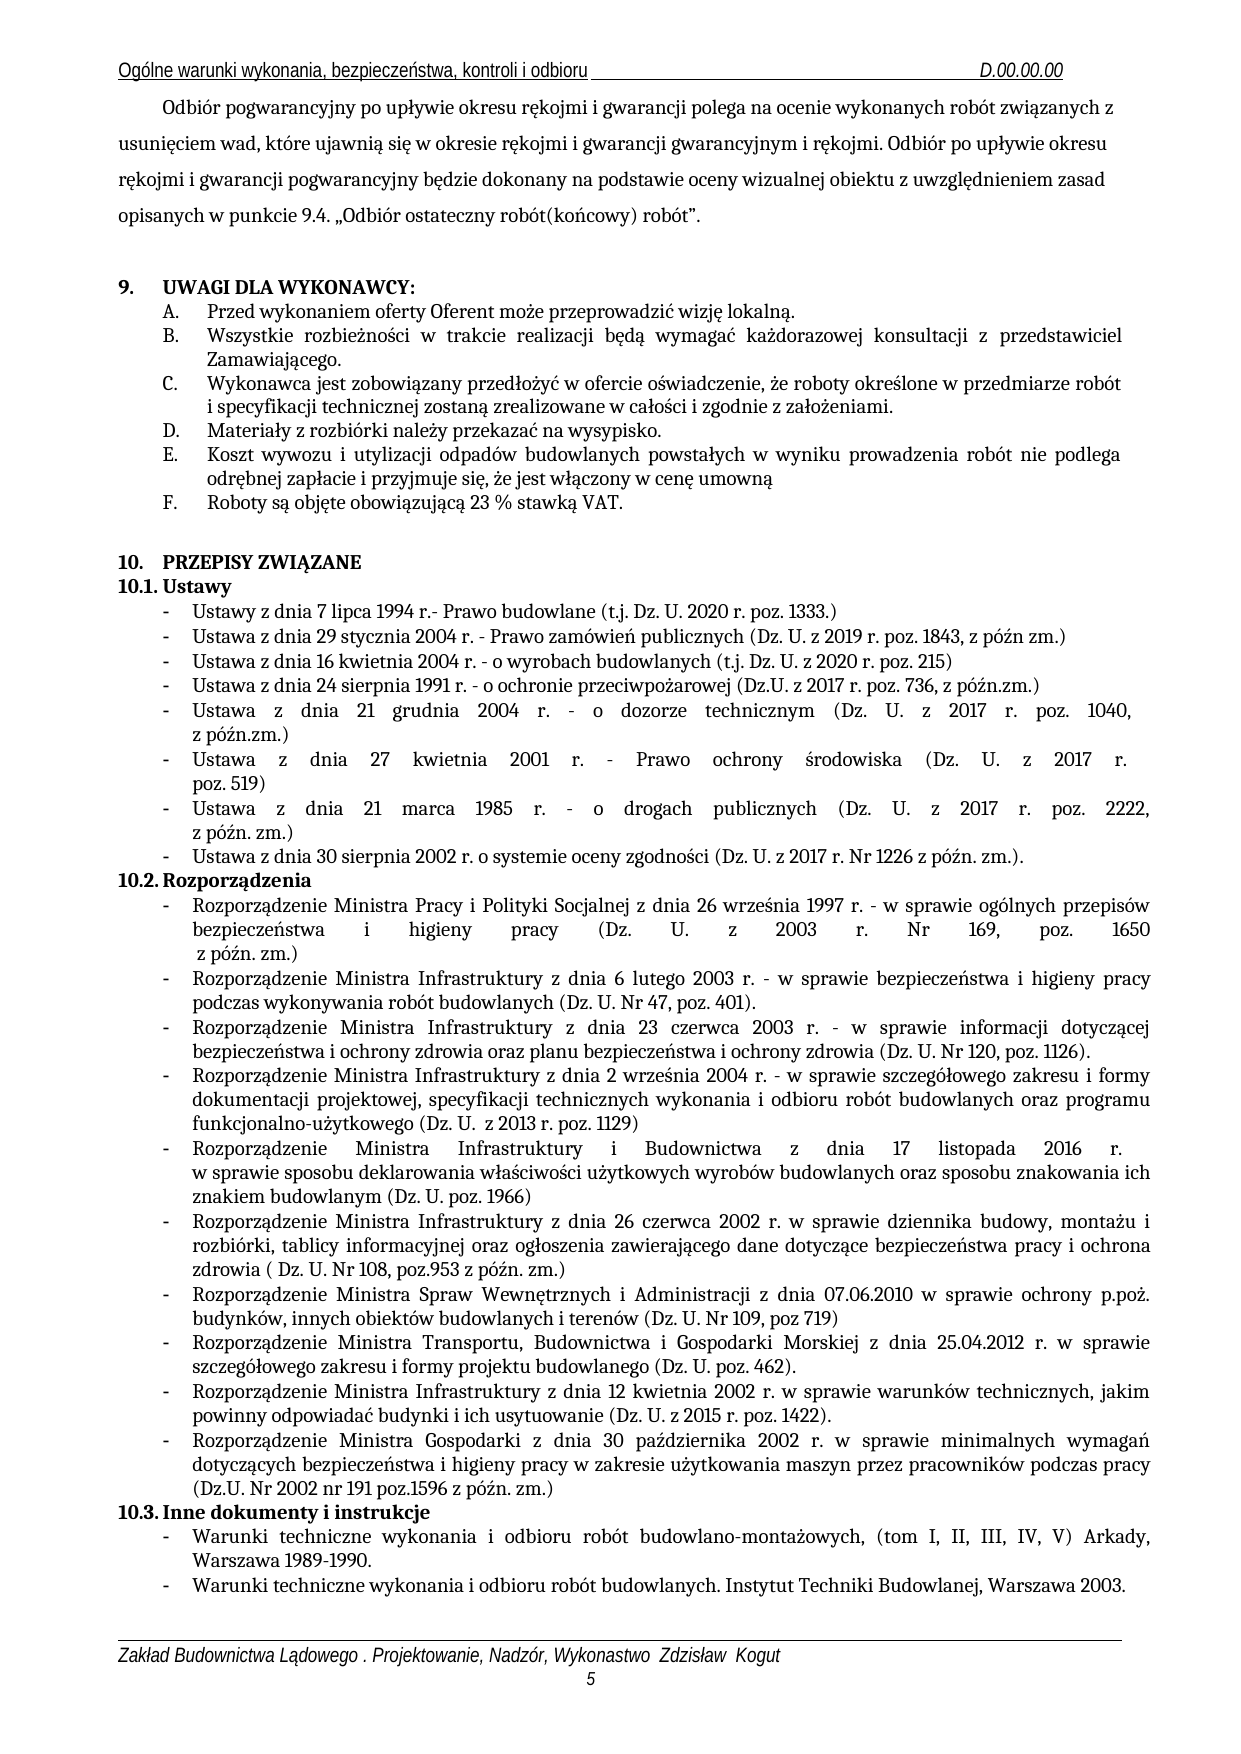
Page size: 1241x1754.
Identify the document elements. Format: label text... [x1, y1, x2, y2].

list PRZEPISY ZWIĄZANE [118, 551, 1119, 575]
list Ustawa z dnia 24 sierpnia 1991 r. - o ochronie przeciwpożarowej (Dz.U. z 2017 r. poz. 736, z późn.zm.) [162, 673, 1152, 698]
list Roboty są objęte obowiązującą 23 % stawką VAT. [162, 491, 1122, 515]
list Materiały z rozbiórki należy przekazać na wysypisko. [162, 419, 1122, 443]
list Rozporządzenia [118, 869, 1119, 893]
list Wykonawca jest zobowiązany przedłożyć w ofercie oświadczenie, że roboty określone w przedmiarze robót i specyfikacji technicznej zostaną zrealizowane w całości i zgodnie z założeniami. [162, 371, 1122, 419]
list Rozporządzenie Ministra Infrastruktury z dnia 2 września 2004 r. - w sprawie szczegółowego zakresu i formy dokumentacji projektowej, specyfikacji technicznych wykonania i odbioru robót budowlanych oraz programu funkcjonalno-użytkowego (Dz. U. z 2013 r. poz. 1129) [162, 1063, 1152, 1136]
list Ustawa z dnia 16 kwietnia 2004 r. - o wyrobach budowlanych (t.j. Dz. U. z 2020 r. poz. 215) [162, 648, 1152, 673]
list Ustawa z dnia 21 marca 1985 r. - o drogach publicznych (Dz. U. z 2017 r. poz. 2222, z późn. zm.) [162, 796, 1152, 844]
list UWAGI DLA WYKONAWCY: [118, 275, 1119, 299]
text Odbiór pogwarancyjny po upływie okresu rękojmi i gwarancji polega na ocenie wykonanych robót związanych z usunięciem wad, które ujawnią się w okresie rękojmi i gwarancji gwarancyjnym i rękojmi. Odbiór po upływie okresu rękojmi i gwarancji pogwarancyjny będzie dokonany na podstawie oceny wizualnej obiektu z uwzględnieniem zasad opisanych w punkcie 9.4. „Odbiór ostateczny robót(końcowy) robót”. [118, 96, 1122, 227]
list Wszystkie rozbieżności w trakcie realizacji będą wymagać każdorazowej konsultacji z przedstawiciel Zamawiającego. [162, 323, 1122, 371]
list Rozporządzenie Ministra Infrastruktury z dnia 26 czerwca 2002 r. w sprawie dziennika budowy, montażu i rozbiórki, tablicy informacyjnej oraz ogłoszenia zawierającego dane dotyczące bezpieczeństwa pracy i ochrona zdrowia ( Dz. U. Nr 108, poz.953 z późn. zm.) [162, 1209, 1152, 1281]
list Ustawa z dnia 30 sierpnia 2002 r. o systemie oceny zgodności (Dz. U. z 2017 r. Nr 1226 z późn. zm.). [162, 844, 1152, 869]
list Rozporządzenie Ministra Infrastruktury z dnia 12 kwietnia 2002 r. w sprawie warunków technicznych, jakim powinny odpowiadać budynki i ich usytuowanie (Dz. U. z 2015 r. poz. 1422). [162, 1379, 1152, 1428]
list Warunki techniczne wykonania i odbioru robót budowlano-montażowych, (tom I, II, III, IV, V) Arkady, Warszawa 1989-1990. [162, 1524, 1152, 1573]
list Rozporządzenie Ministra Infrastruktury z dnia 6 lutego 2003 r. - w sprawie bezpieczeństwa i higieny pracy podczas wykonywania robót budowlanych (Dz. U. Nr 47, poz. 401). [162, 966, 1152, 1014]
list Rozporządzenie Ministra Gospodarki z dnia 30 października 2002 r. w sprawie minimalnych wymagań dotyczących bezpieczeństwa i higieny pracy w zakresie użytkowania maszyn przez pracowników podczas pracy (Dz.U. Nr 2002 nr 191 poz.1596 z późn. zm.) [162, 1428, 1152, 1500]
list Rozporządzenie Ministra Transportu, Budownictwa i Gospodarki Morskiej z dnia 25.04.2012 r. w sprawie szczegółowego zakresu i formy projektu budowlanego (Dz. U. poz. 462). [162, 1330, 1152, 1379]
list Warunki techniczne wykonania i odbioru robót budowlanych. Instytut Techniki Budowlanej, Warszawa 2003. [162, 1573, 1152, 1598]
list Ustawa z dnia 21 grudnia 2004 r. - o dozorze technicznym (Dz. U. z 2017 r. poz. 1040, z późn.zm.) [162, 698, 1152, 747]
list Inne dokumenty i instrukcje [118, 1500, 1119, 1524]
list Rozporządzenie Ministra Infrastruktury i Budownictwa z dnia 17 listopada 2016 r. w sprawie sposobu deklarowania właściwości użytkowych wyrobów budowlanych oraz sposobu znakowania ich znakiem budowlanym (Dz. U. poz. 1966) [162, 1136, 1152, 1209]
list Rozporządzenie Ministra Spraw Wewnętrznych i Administracji z dnia 07.06.2010 w sprawie ochrony p.poż. budynków, innych obiektów budowlanych i terenów (Dz. U. Nr 109, poz 719) [162, 1281, 1152, 1330]
list Rozporządzenie Ministra Pracy i Polityki Socjalnej z dnia 26 września 1997 r. - w sprawie ogólnych przepisów bezpieczeństwa i higieny pracy (Dz. U. z 2003 r. Nr 169, poz. 1650 z późn. zm.) [162, 893, 1152, 966]
list Przed wykonaniem oferty Oferent może przeprowadzić wizję lokalną. [162, 299, 1122, 323]
list Ustawy [118, 575, 1119, 599]
list Ustawy z dnia 7 lipca 1994 r.- Prawo budowlane (t.j. Dz. U. 2020 r. poz. 1333.) [162, 599, 1152, 624]
list Ustawa z dnia 29 stycznia 2004 r. - Prawo zamówień publicznych (Dz. U. z 2019 r. poz. 1843, z późn zm.) [162, 624, 1152, 648]
list Koszt wywozu i utylizacji odpadów budowlanych powstałych w wyniku prowadzenia robót nie podlega odrębnej zapłacie i przyjmuje się, że jest włączony w cenę umowną [162, 443, 1122, 491]
list Ustawa z dnia 27 kwietnia 2001 r. - Prawo ochrony środowiska (Dz. U. z 2017 r. poz. 519) [162, 747, 1152, 796]
list Rozporządzenie Ministra Infrastruktury z dnia 23 czerwca 2003 r. - w sprawie informacji dotyczącej bezpieczeństwa i ochrony zdrowia oraz planu bezpieczeństwa i ochrony zdrowia (Dz. U. Nr 120, poz. 1126). [162, 1014, 1152, 1063]
